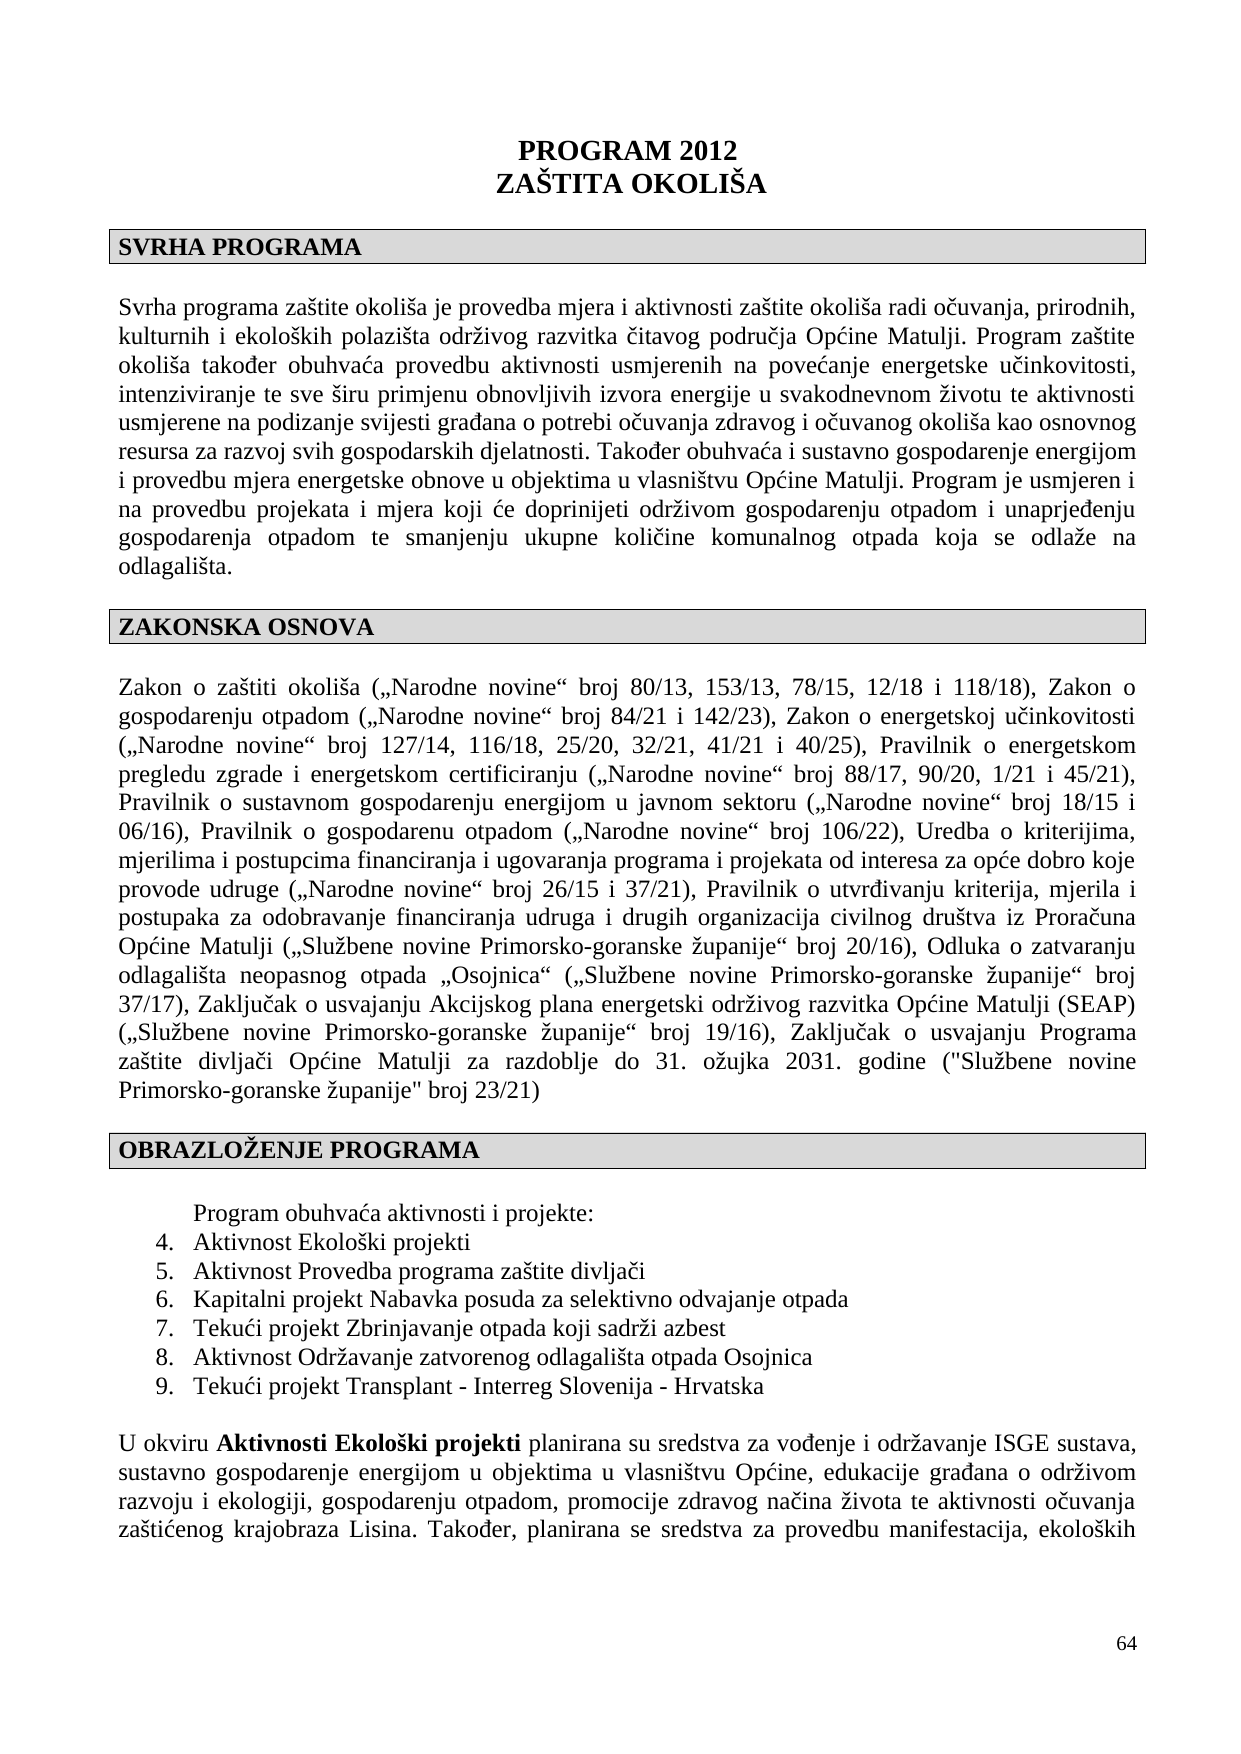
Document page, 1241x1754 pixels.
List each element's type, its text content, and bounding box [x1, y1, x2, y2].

text ZAKONSKA OSNOVA [110, 610, 1145, 643]
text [118, 1428, 1137, 1543]
list Tekući projekt Transplant - Interreg Slovenija - Hrvatska [155, 1371, 1137, 1399]
text ZAŠTITA OKOLIŠA [118, 166, 1137, 200]
list Kapitalni projekt Nabavka posuda za selektivno odvajanje otpada [155, 1284, 1137, 1313]
list Aktivnost Provedba programa zaštite divljači [155, 1256, 1137, 1284]
list Tekući projekt Zbrinjavanje otpada koji sadrži azbest [155, 1313, 1137, 1342]
text Program obuhvaća aktivnosti i projekte: [193, 1198, 1137, 1227]
list Aktivnost Održavanje zatvorenog odlagališta otpada Osojnica [155, 1342, 1137, 1371]
text SVRHA PROGRAMA [110, 230, 1145, 263]
text PROGRAM 2012 [118, 133, 1137, 166]
list Aktivnost Ekološki projekti [155, 1227, 1137, 1256]
text OBRAZLOŽENJE PROGRAMA [110, 1134, 1145, 1168]
text Zakon o zaštiti okoliša („Narodne novine“ broj 80/13, 153/13, 78/15, 12/18 i 118/18), Zakon o gospodarenju otpadom („Narodne novine“ broj 84/21 i 142/23), Zakon o energetskoj učinkovitosti („Narodne novine“ broj 127/14, 116/18, 25/20, 32/21, 41/21 i 40/25), Pravilnik o energetskom pregledu zgrade i energetskom certificiranju („Narodne novine“ broj 88/17, 90/20, 1/21 i 45/21), Pravilnik o sustavnom gospodarenju energijom u javnom sektoru („Narodne novine“ broj 18/15 i 06/16), Pravilnik o gospodarenu otpadom („Narodne novine“ broj 106/22), Uredba o kriterijima, mjerilima i postupcima financiranja i ugovaranja programa i projekata od interesa za opće dobro koje provode udruge („Narodne novine“ broj 26/15 i 37/21), Pravilnik o utvrđivanju kriterija, mjerila i postupaka za odobravanje financiranja udruga i drugih organizacija civilnog društva iz Proračuna Općine Matulji („Službene novine Primorsko-goranske županije“ broj 20/16), Odluka o zatvaranju odlagališta neopasnog otpada „Osojnica“ („Službene novine Primorsko-goranske županije“ broj 37/17), Zaključak o usvajanju Akcijskog plana energetski održivog razvitka Općine Matulji (SEAP) („Službene novine Primorsko-goranske županije“ broj 19/16), Zaključak o usvajanju Programa zaštite divljači Općine Matulji za razdoblje do 31. ožujka 2031. godine ("Službene novine Primorsko-goranske županije" broj 23/21) [118, 672, 1137, 1104]
text Svrha programa zaštite okoliša je provedba mjera i aktivnosti zaštite okoliša radi očuvanja, prirodnih, kulturnih i ekoloških polazišta održivog razvitka čitavog područja Općine Matulji. Program zaštite okoliša također obuhvaća provedbu aktivnosti usmjerenih na povećanje energetske učinkovitosti, intenziviranje te sve širu primjenu obnovljivih izvora energije u svakodnevnom životu te aktivnosti usmjerene na podizanje svijesti građana o potrebi očuvanja zdravog i očuvanog okoliša kao osnovnog resursa za razvoj svih gospodarskih djelatnosti. Također obuhvaća i sustavno gospodarenje energijom i provedbu mjera energetske obnove u objektima u vlasništvu Općine Matulji. Program je usmjeren i na provedbu projekata i mjera koji će doprinijeti održivom gospodarenju otpadom i unaprjeđenju gospodarenja otpadom te smanjenju ukupne količine komunalnog otpada koja se odlaže na odlagališta. [118, 292, 1137, 580]
